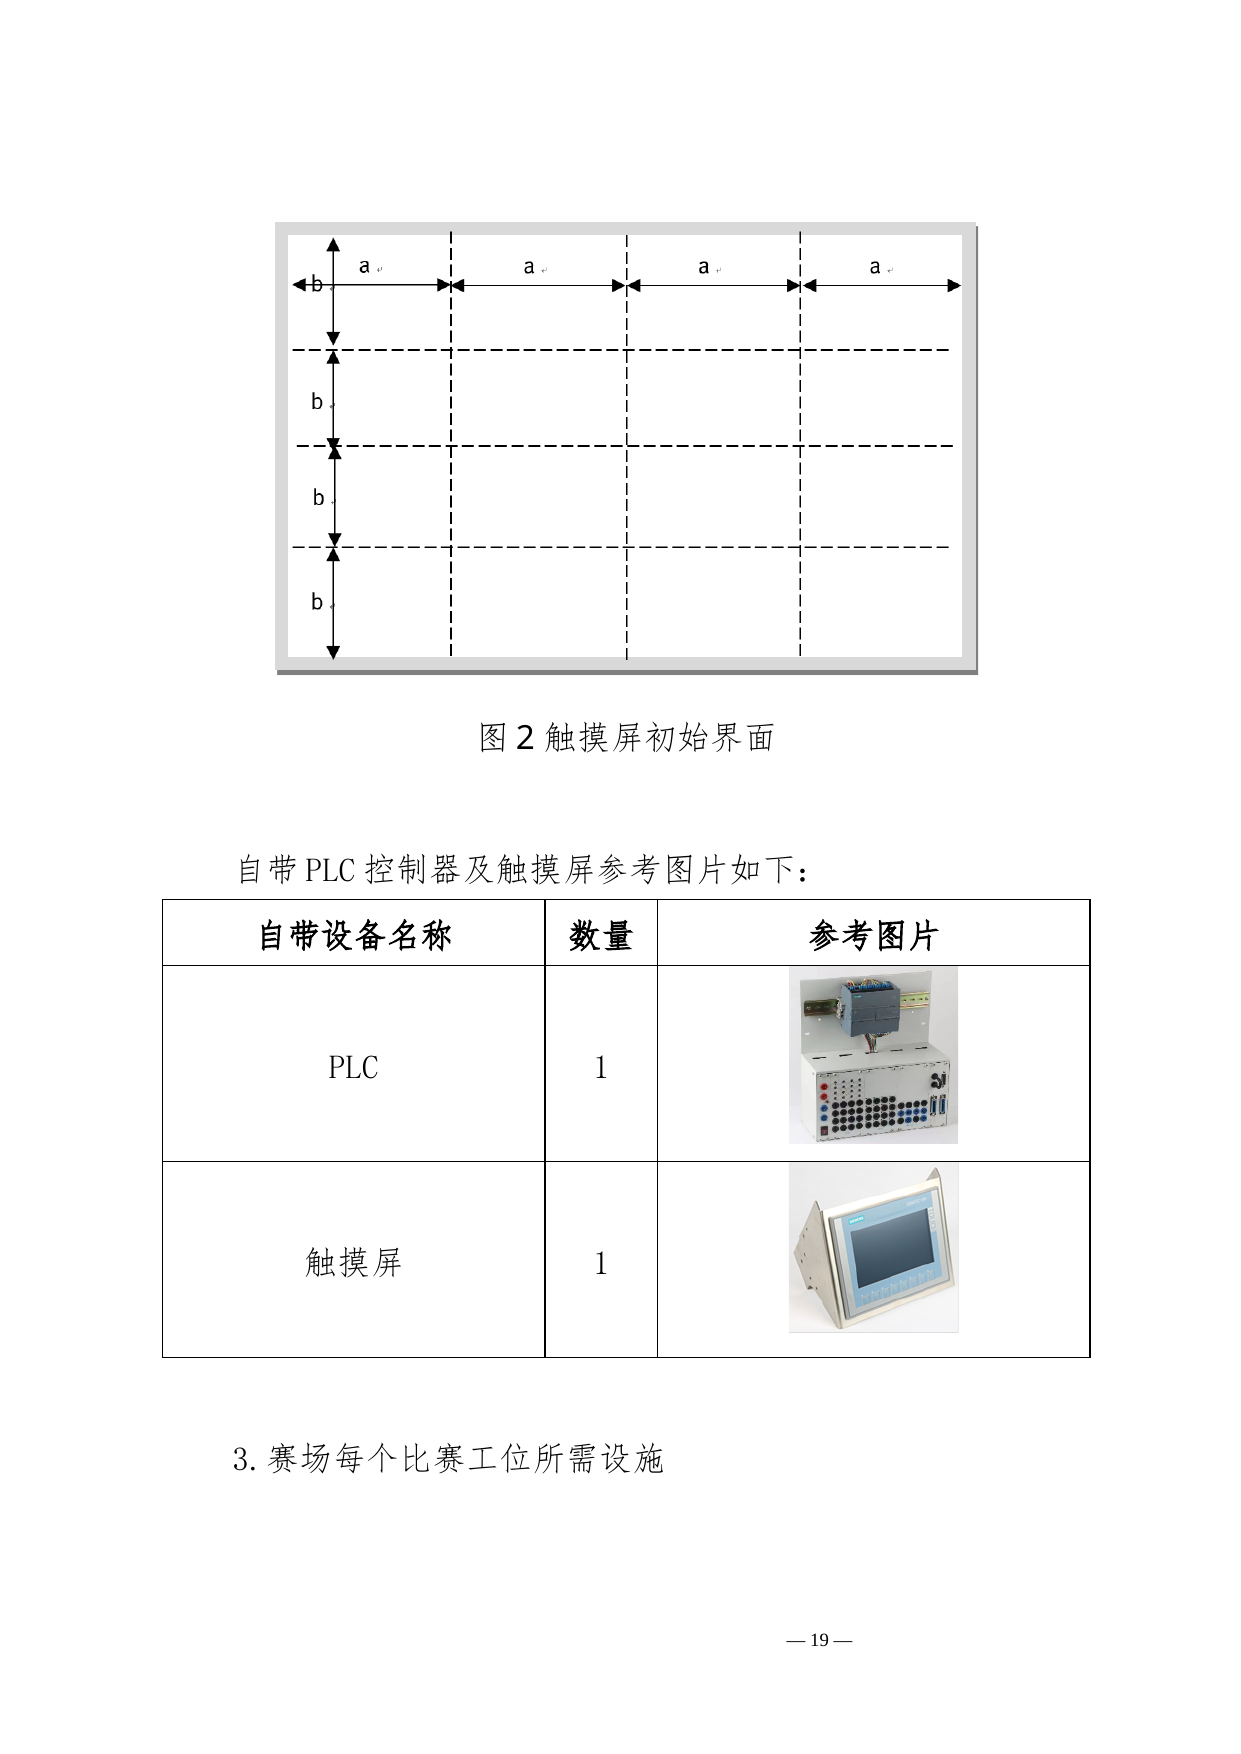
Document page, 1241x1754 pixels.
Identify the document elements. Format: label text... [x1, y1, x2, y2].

table_cell 触摸屏 [163, 1162, 544, 1357]
picture [788, 1162, 959, 1333]
table_header 参考图片 [658, 900, 1089, 965]
text 3.赛场每个比赛工位所需设施 [165, 1423, 1087, 1488]
table_cell 1 [546, 966, 657, 1161]
picture [789, 966, 959, 1144]
table_cell [658, 966, 1089, 1161]
table_cell 1 [546, 1162, 657, 1357]
text 自带PLC控制器及触摸屏参考图片如下： [165, 834, 1087, 899]
table_header 自带设备名称 [163, 900, 544, 965]
table_cell [658, 1162, 1089, 1357]
table_cell PLC [163, 966, 544, 1161]
text 图2 触摸屏初始界面 [165, 704, 1087, 769]
picture [269, 216, 983, 679]
table_header 数量 [546, 900, 657, 965]
